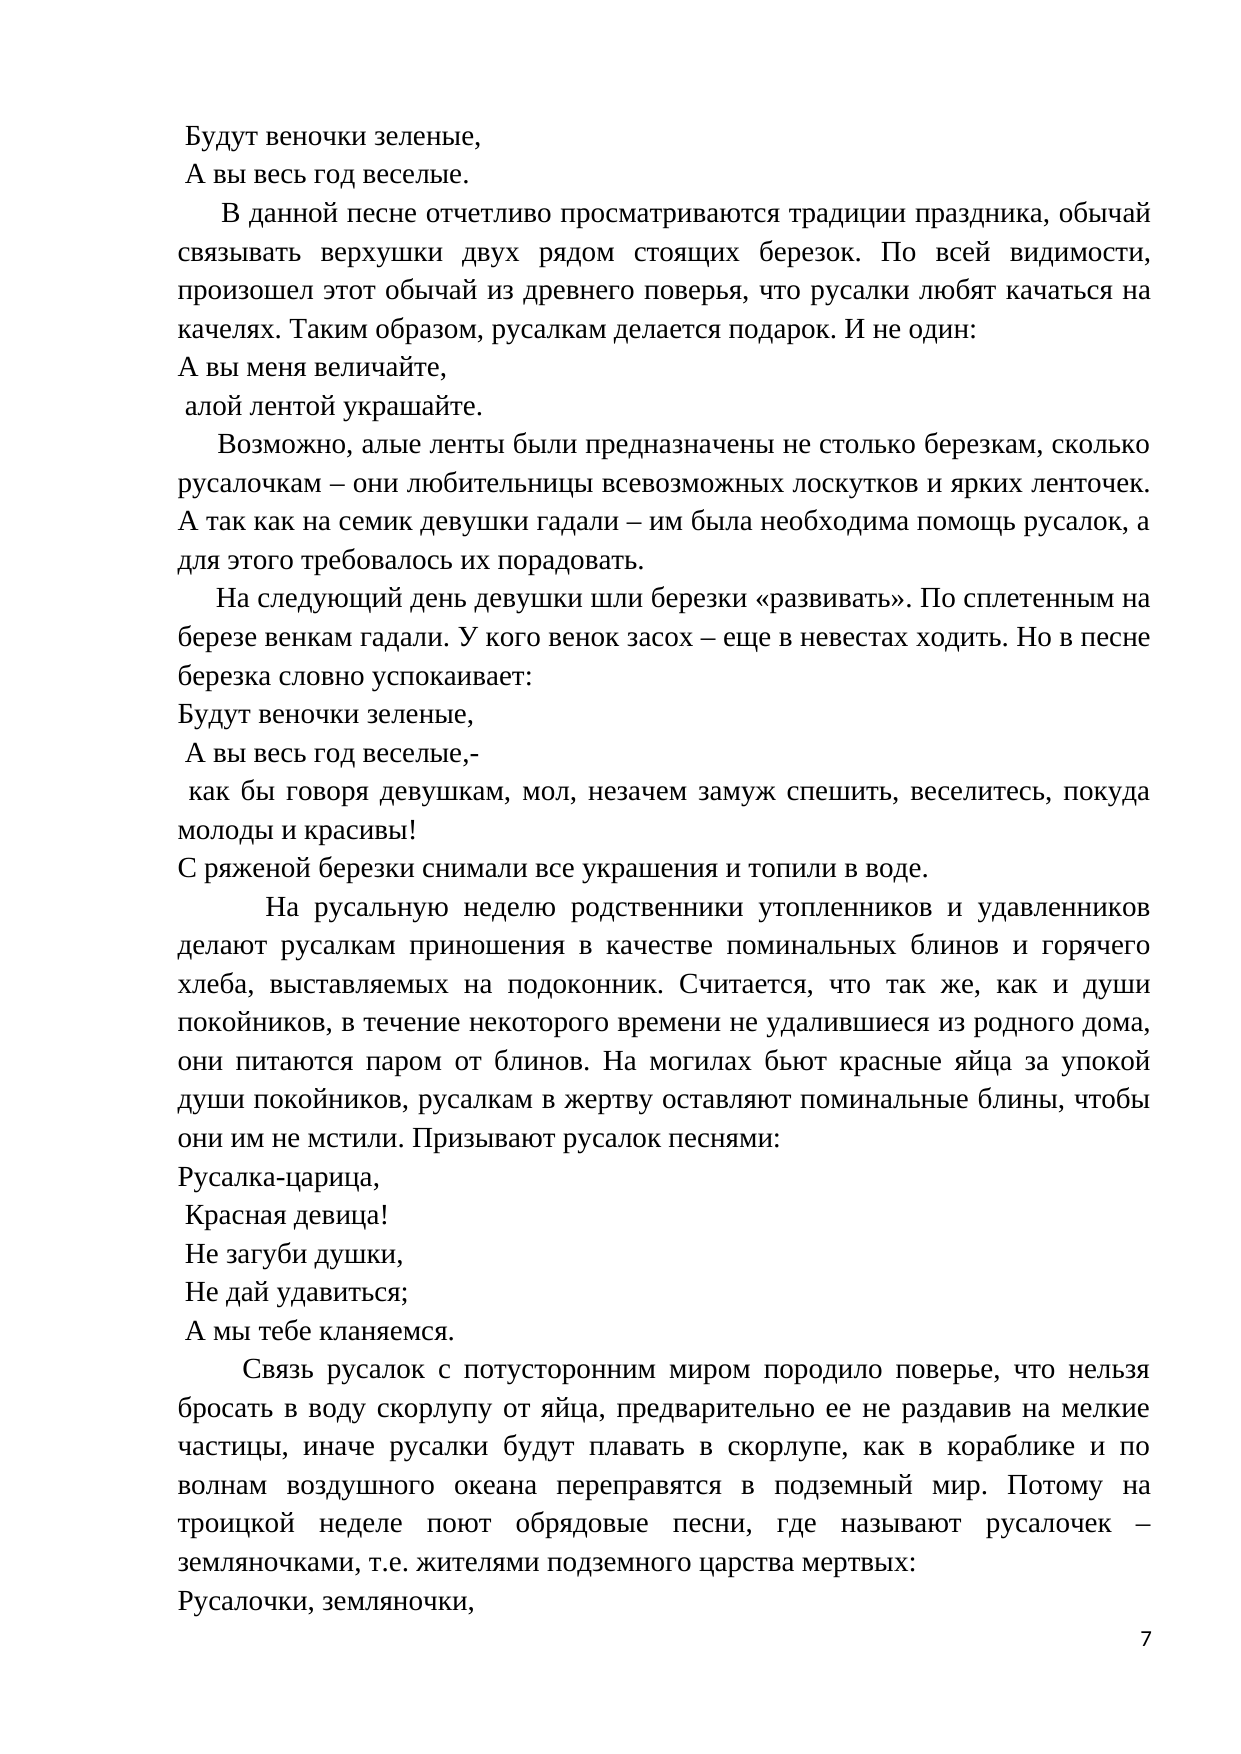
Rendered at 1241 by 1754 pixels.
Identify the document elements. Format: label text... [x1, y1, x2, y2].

text В данной песне отчетливо просматриваются традиции праздника, обычай связывать верхушки двух рядом стоящих березок. По всей видимости, произошел этот обычай из древнего поверья, что русалки любят качаться на качелях. Таким образом, русалкам делается подарок. И не один: [177, 195, 1152, 344]
text Не дай удавиться; [177, 1274, 1152, 1308]
text Русалка-царица, [177, 1159, 1152, 1192]
text С ряженой березки снимали все украшения и топили в воде. [177, 850, 1152, 884]
text А мы тебе кланяемся. [177, 1313, 1152, 1346]
text Будут веночки зеленые, [177, 696, 1152, 730]
text На следующий день девушки шли березки «развивать». По сплетенным на березе венкам гадали. У кого венок засох – еще в невестах ходить. Но в песне березка словно успокаивает: [177, 581, 1152, 691]
text А вы весь год веселые,- [177, 735, 1152, 768]
text На русальную неделю родственники утопленников и удавленников делают русалкам приношения в качестве поминальных блинов и горячего хлеба, выставляемых на подоконник. Считается, что так же, как и души покойников, в течение некоторого времени не удалившиеся из родного дома, они питаются паром от блинов. На могилах бьют красные яйца за упокой души покойников, русалкам в жертву оставляют поминальные блины, чтобы они им не мстили. Призывают русалок песнями: [177, 889, 1152, 1154]
text Не загуби душки, [177, 1236, 1152, 1269]
text Будут веночки зеленые, [177, 118, 1152, 152]
text Красная девица! [177, 1197, 1152, 1231]
text как бы говоря девушкам, мол, незачем замуж спешить, веселитесь, покуда молоды и красивы! [177, 773, 1152, 845]
text Русалочки, земляночки, [177, 1583, 1152, 1616]
text А вы весь год веселые. [177, 157, 1152, 190]
text А вы меня величайте, [177, 349, 1152, 383]
text Связь русалок с потусторонним миром породило поверье, что нельзя бросать в воду скорлупу от яйца, предварительно ее не раздавив на мелкие частицы, иначе русалки будут плавать в скорлупе, как в кораблике и по волнам воздушного океана переправятся в подземный мир. Потому на троицкой неделе поют обрядовые песни, где называют русалочек – земляночками, т.е. жителями подземного царства мертвых: [177, 1351, 1152, 1578]
text алой лентой украшайте. [177, 388, 1152, 421]
text Возможно, алые ленты были предназначены не столько березкам, сколько русалочкам – они любительницы всевозможных лоскутков и ярких ленточек. А так как на семик девушки гадали – им была необходима помощь русалок, а для этого требовалось их порадовать. [177, 426, 1152, 576]
